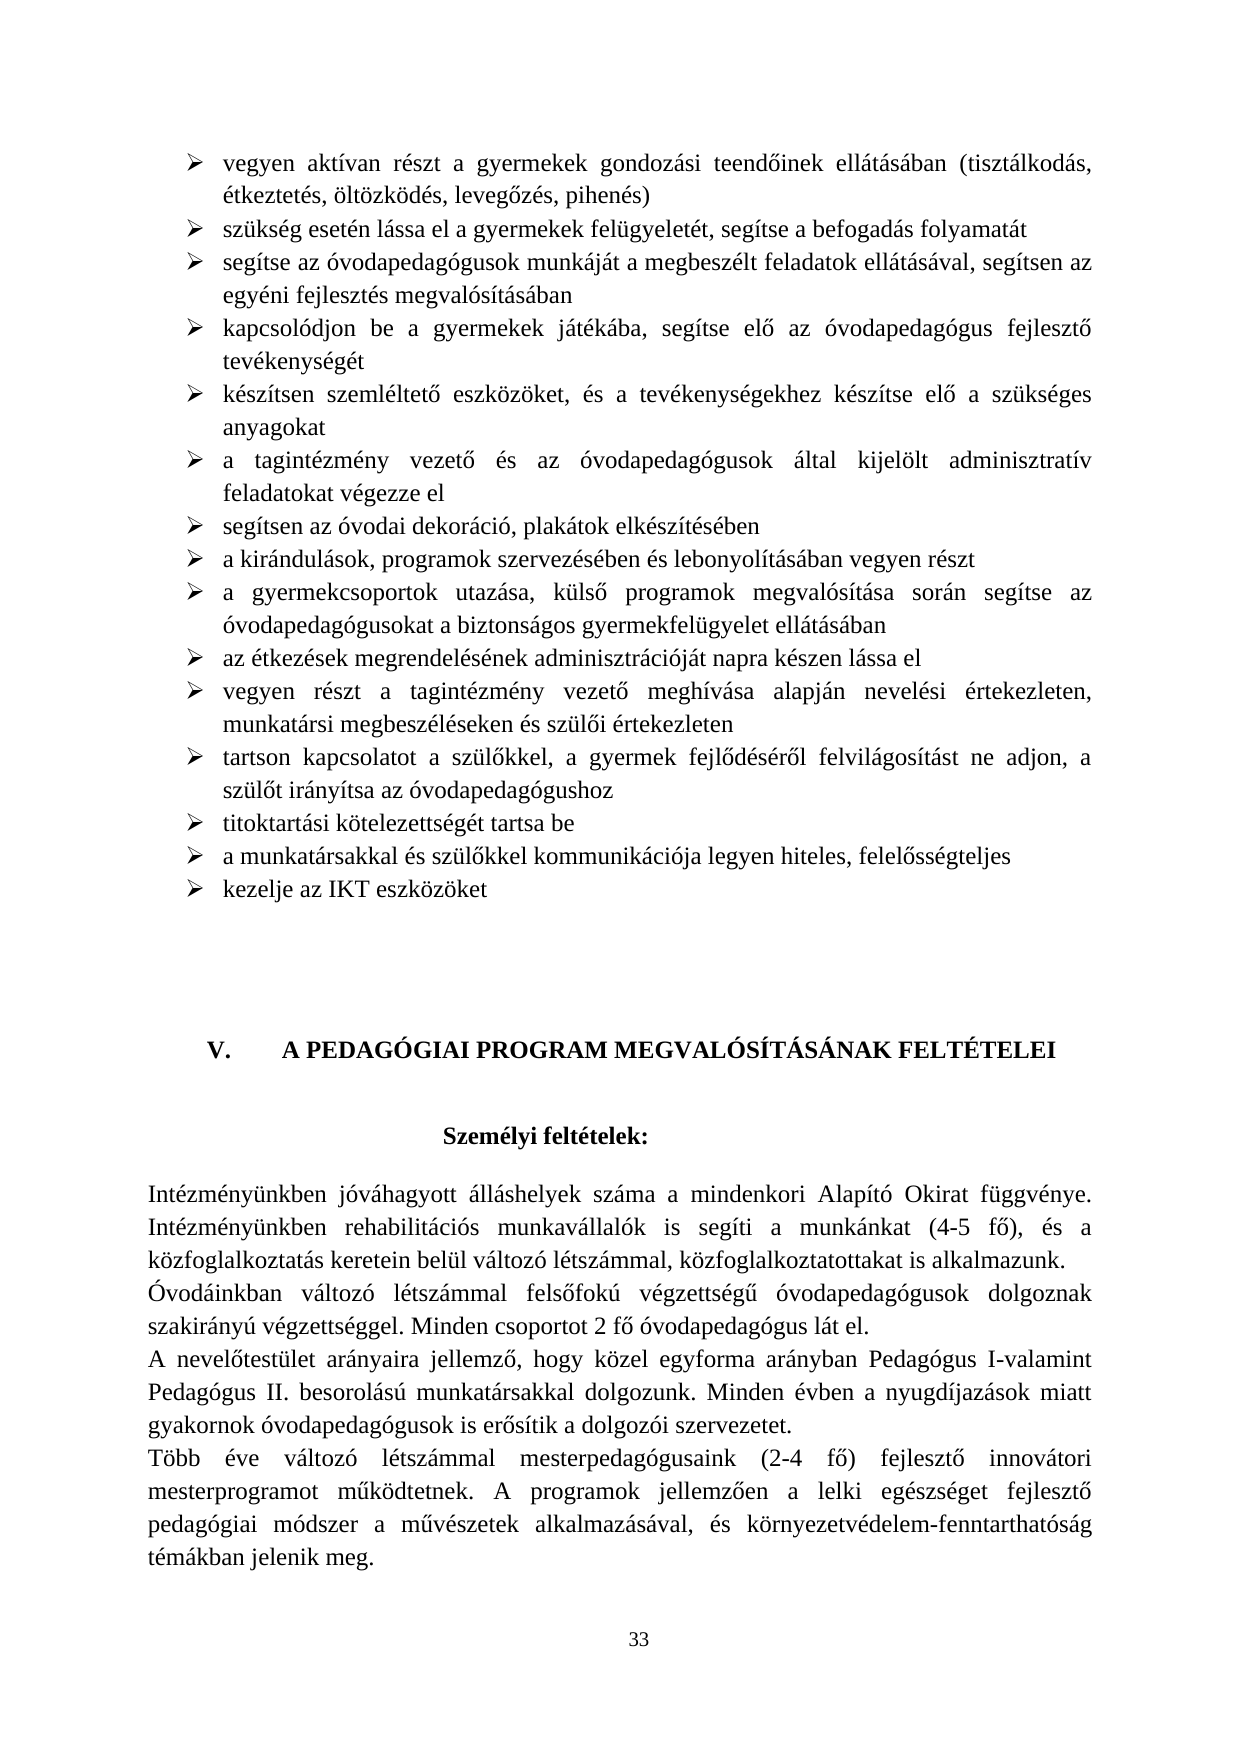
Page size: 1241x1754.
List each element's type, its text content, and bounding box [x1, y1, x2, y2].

text A nevelőtestület arányaira jellemző, hogy közel egyforma arányban Pedagógus I-valamint Pedagógus II. besorolású munkatársakkal dolgozunk. Minden évben a nyugdíjazások miatt gyakornok óvodapedagógusok is erősítik a dolgozói szervezetet. [148, 1344, 1093, 1438]
list kapcsolódjon be a gyermekek játékába, segítse elő az óvodapedagógus fejlesztő tevékenységét [185, 313, 1093, 374]
subtitle Személyi feltételek: [443, 1121, 1093, 1150]
list tartson kapcsolatot a szülőkkel, a gyermek fejlődéséről felvilágosítást ne adjon, a szülőt irányítsa az óvodapedagógushoz [185, 742, 1093, 804]
list készítsen szemléltető eszközöket, és a tevékenységekhez készítse elő a szükséges anyagokat [185, 379, 1093, 441]
list a kirándulások, programok szervezésében és lebonyolításában vegyen részt [185, 544, 1093, 573]
text Intézményünkben jóváhagyott álláshelyek száma a mindenkori Alapító Okirat függvénye. Intézményünkben rehabilitációs munkavállalók is segíti a munkánkat (4-5 fő), és a közfoglalkoztatás keretein belül változó létszámmal, közfoglalkoztatottakat is alkalmazunk. [148, 1179, 1093, 1273]
list az étkezések megrendelésének adminisztrációját napra készen lássa el [185, 643, 1093, 672]
text Több éve változó létszámmal mesterpedagógusaink (2-4 fő) fejlesztő innovátori mesterprogramot működtetnek. A programok jellemzően a lelki egészséget fejlesztő pedagógiai módszer a művészetek alkalmazásával, és környezetvédelem-fenntarthatóság témákban jelenik meg. [148, 1443, 1093, 1571]
list a munkatársakkal és szülőkkel kommunikációja legyen hiteles, felelősségteljes [185, 841, 1093, 870]
list a tagintézmény vezető és az óvodapedagógusok által kijelölt adminisztratív feladatokat végezze el [185, 445, 1093, 507]
text Óvodáinkban változó létszámmal felsőfokú végzettségű óvodapedagógusok dolgoznak szakirányú végzettséggel. Minden csoportot 2 fő óvodapedagógus lát el. [148, 1278, 1093, 1339]
subtitle A PEDAGÓGIAI PROGRAM MEGVALÓSÍTÁSÁNAK FELTÉTELEI [207, 1035, 1093, 1064]
list vegyen részt a tagintézmény vezető meghívása alapján nevelési értekezleten, munkatársi megbeszéléseken és szülői értekezleten [185, 676, 1093, 738]
list segítse az óvodapedagógusok munkáját a megbeszélt feladatok ellátásával, segítsen az egyéni fejlesztés megvalósításában [185, 247, 1093, 308]
list segítsen az óvodai dekoráció, plakátok elkészítésében [185, 511, 1093, 539]
list kezelje az IKT eszközöket [185, 874, 1093, 903]
list a gyermekcsoportok utazása, külső programok megvalósítása során segítse az óvodapedagógusokat a biztonságos gyermekfelügyelet ellátásában [185, 577, 1093, 639]
list titoktartási kötelezettségét tartsa be [185, 808, 1093, 837]
list vegyen aktívan részt a gyermekek gondozási teendőinek ellátásában (tisztálkodás, étkeztetés, öltözködés, levegőzés, pihenés) [185, 148, 1093, 209]
list szükség esetén lássa el a gyermekek felügyeletét, segítse a befogadás folyamatát [185, 214, 1093, 242]
